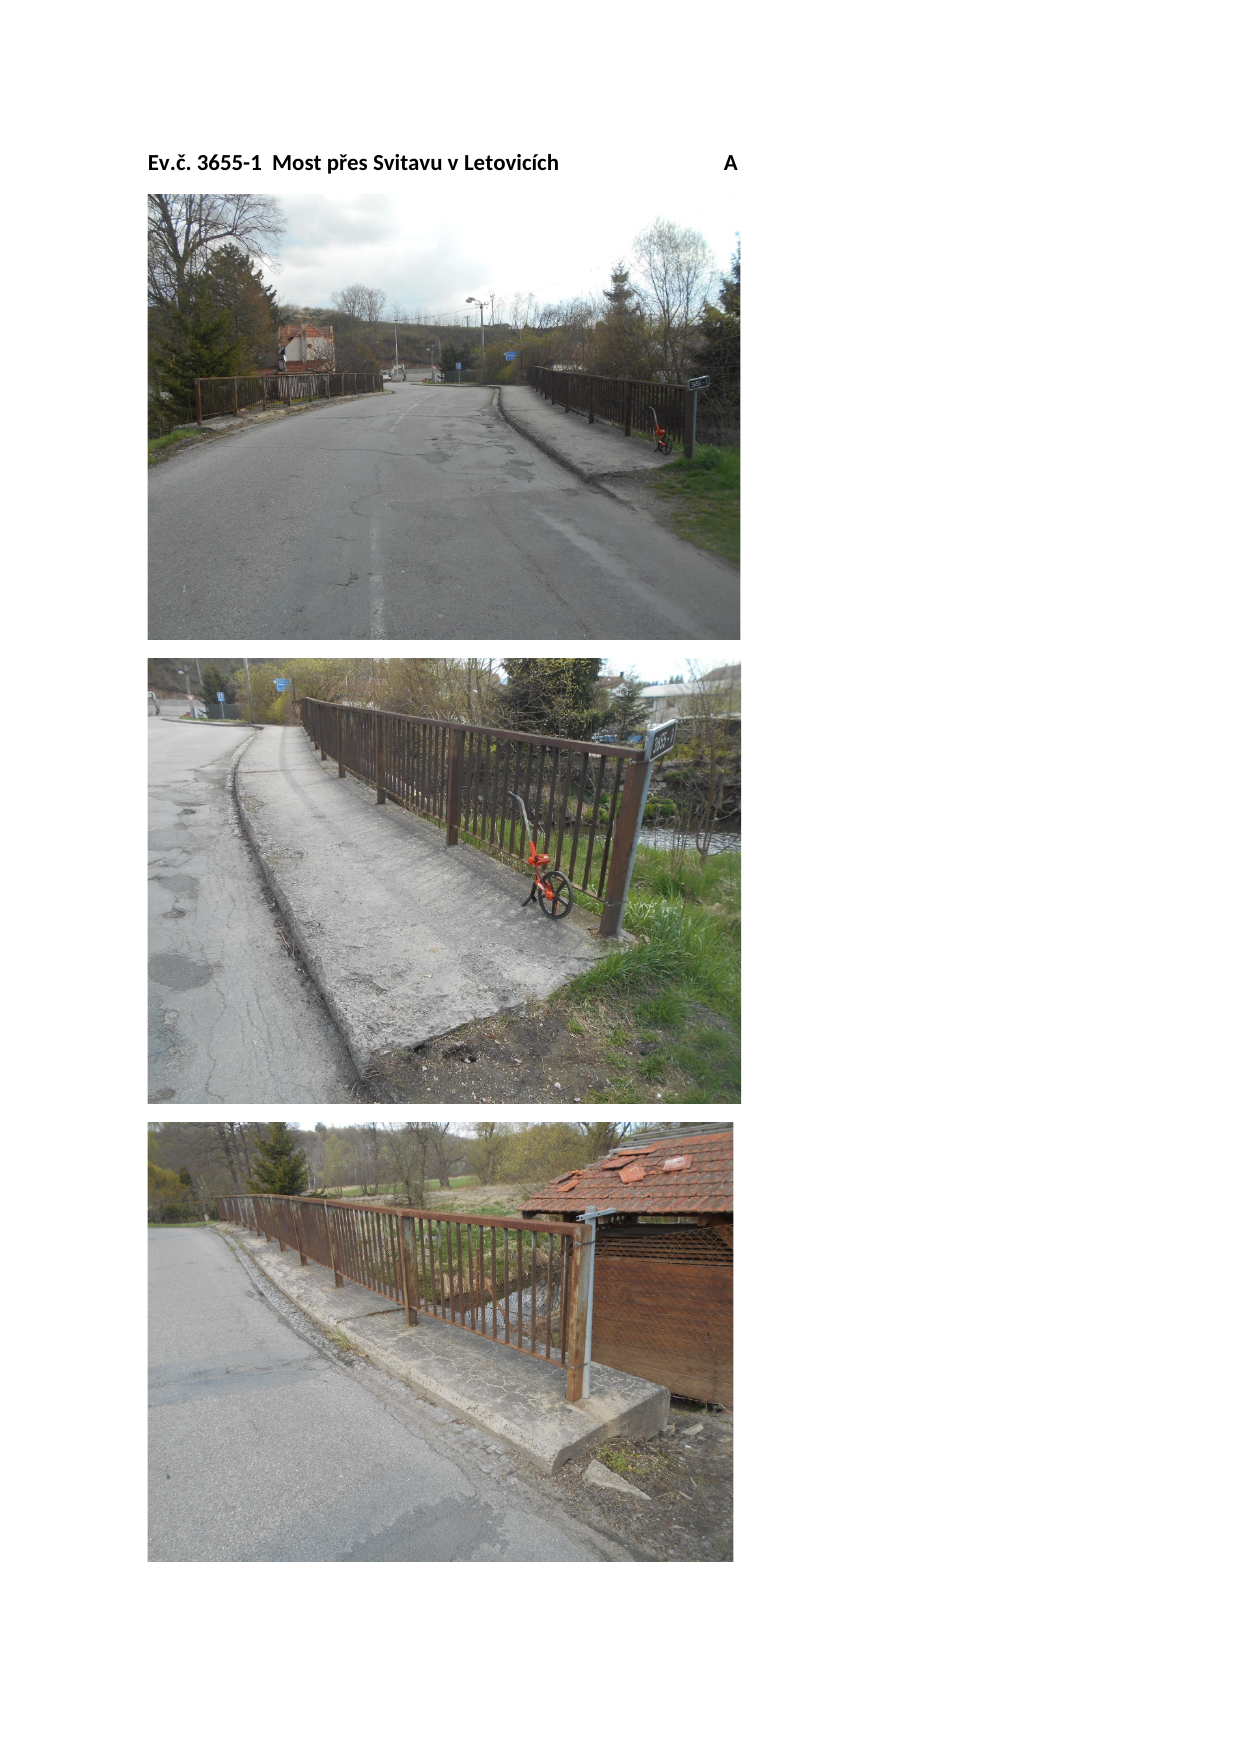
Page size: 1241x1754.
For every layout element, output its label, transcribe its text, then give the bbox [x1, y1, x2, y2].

text Ev.č. 3655-1 Most přes Svitavu v Letovicích A [148, 148, 1093, 176]
picture [147, 658, 742, 1104]
picture [147, 1122, 734, 1562]
picture [147, 194, 741, 640]
